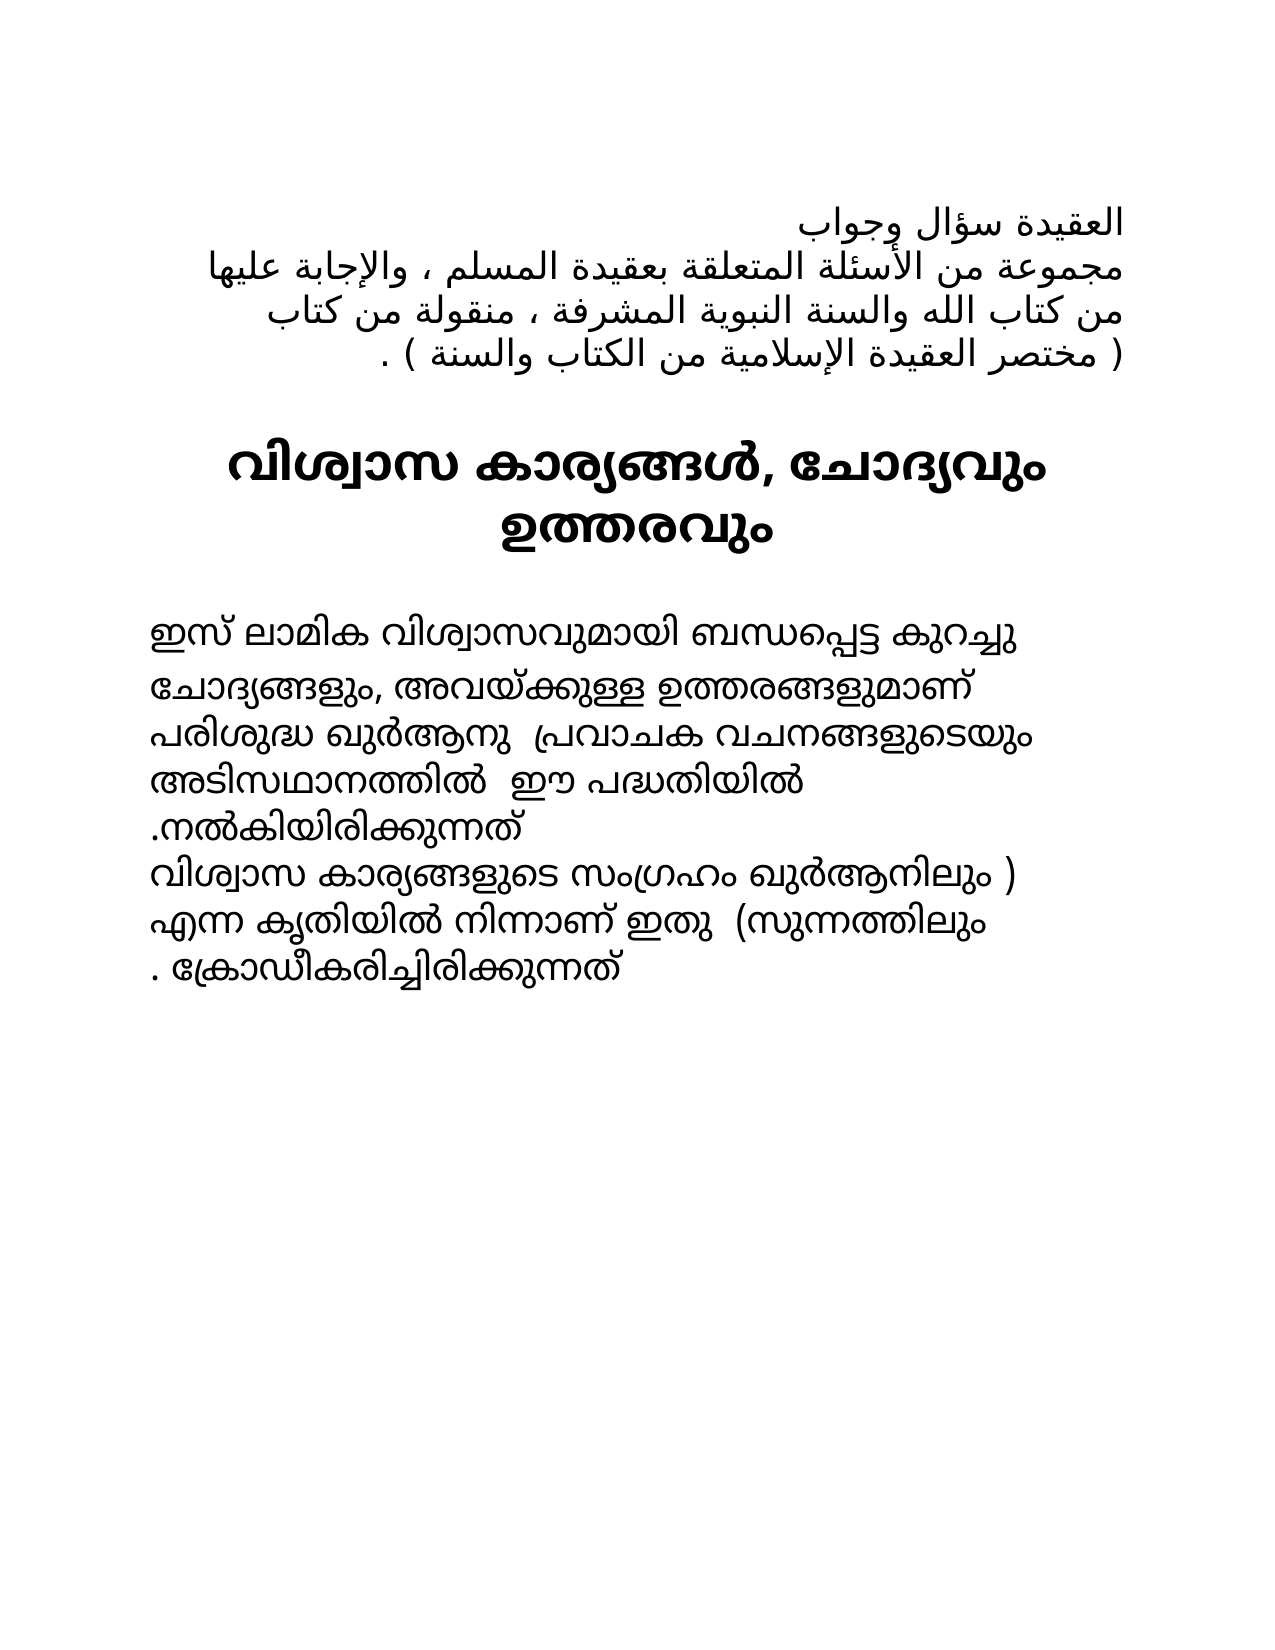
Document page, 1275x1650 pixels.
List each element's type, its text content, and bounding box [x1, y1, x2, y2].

text (വിശ്വാസ കാര്യങ്ങളുടെ സംഗ്രഹം ഖുർആനിലും സുന്നത്തിലും) എന്ന കൃതിയിൽ നിന്നാണ് ഇതു ക്രോഡീകരിച്ചിരിക്കുന്നത് . [150, 854, 1125, 994]
text ഇസ് ലാമിക വിശ്വാസവുമായി ബന്ധപ്പെട്ട കുറച്ചു ചോദ്യങ്ങളും, അവയ്ക്കുള്ള ഉത്തരങ്ങളുമാണ് പരിശുദ്ധ ഖുർആനു പ്രവാചക വചനങ്ങളുടെയും അടിസഥാനത്തിൽ ഈ പദ്ധതിയിൽ നൽകിയിരിക്കുന്നത്. [150, 613, 1125, 854]
text العقيدة سؤال وجواب [150, 201, 1125, 245]
text مجموعة من الأسئلة المتعلقة بعقيدة المسلم ، والإجابة عليها من كتاب الله والسنة النبوية المشرفة ، منقولة من كتاب ( مختصر العقيدة الإسلامية من الكتاب والسنة ) . [150, 245, 1125, 376]
text വിശ്വാസ കാര്യങ്ങൾ, ചോദ്യവും ഉത്തരവും [150, 427, 1125, 562]
